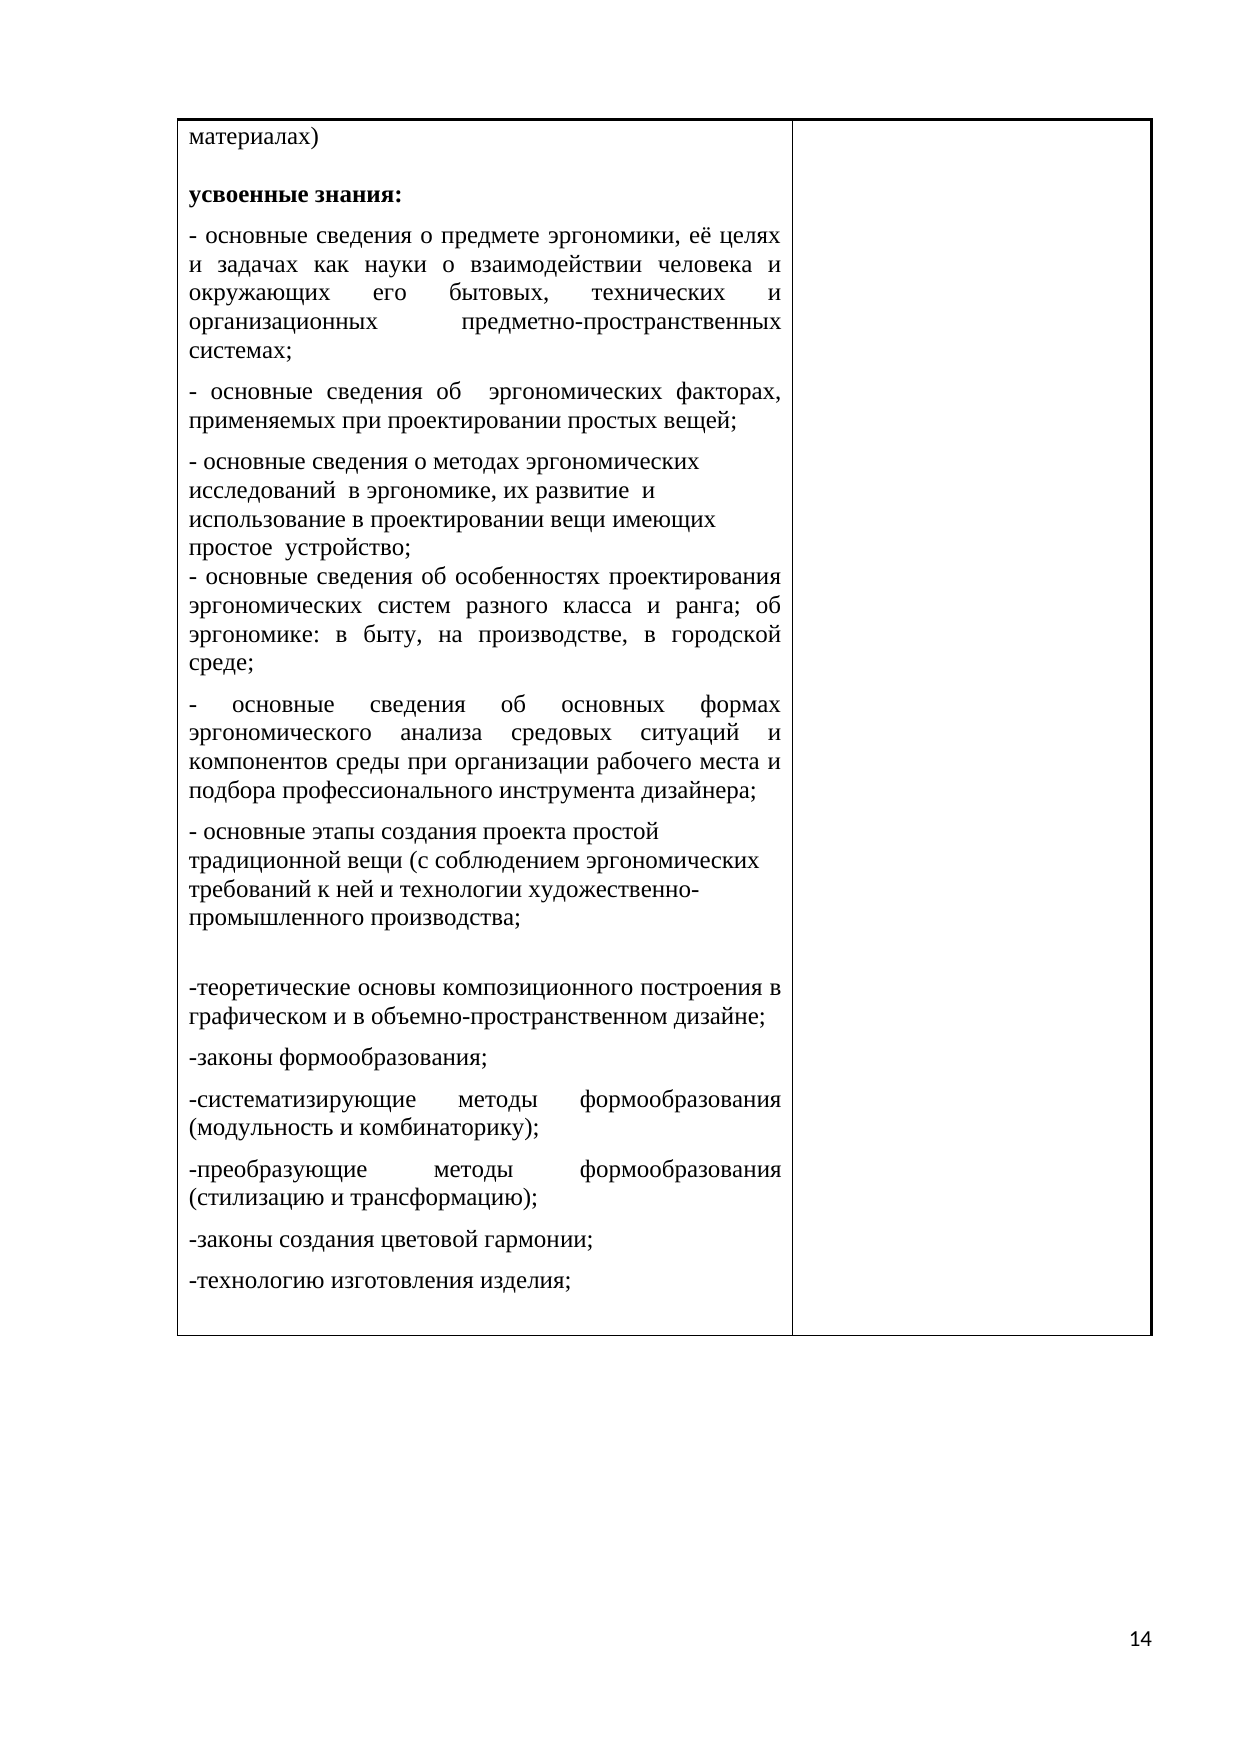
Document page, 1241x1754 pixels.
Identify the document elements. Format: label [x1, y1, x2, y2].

table_cell [178, 121, 792, 1335]
table_cell [793, 121, 1150, 1335]
